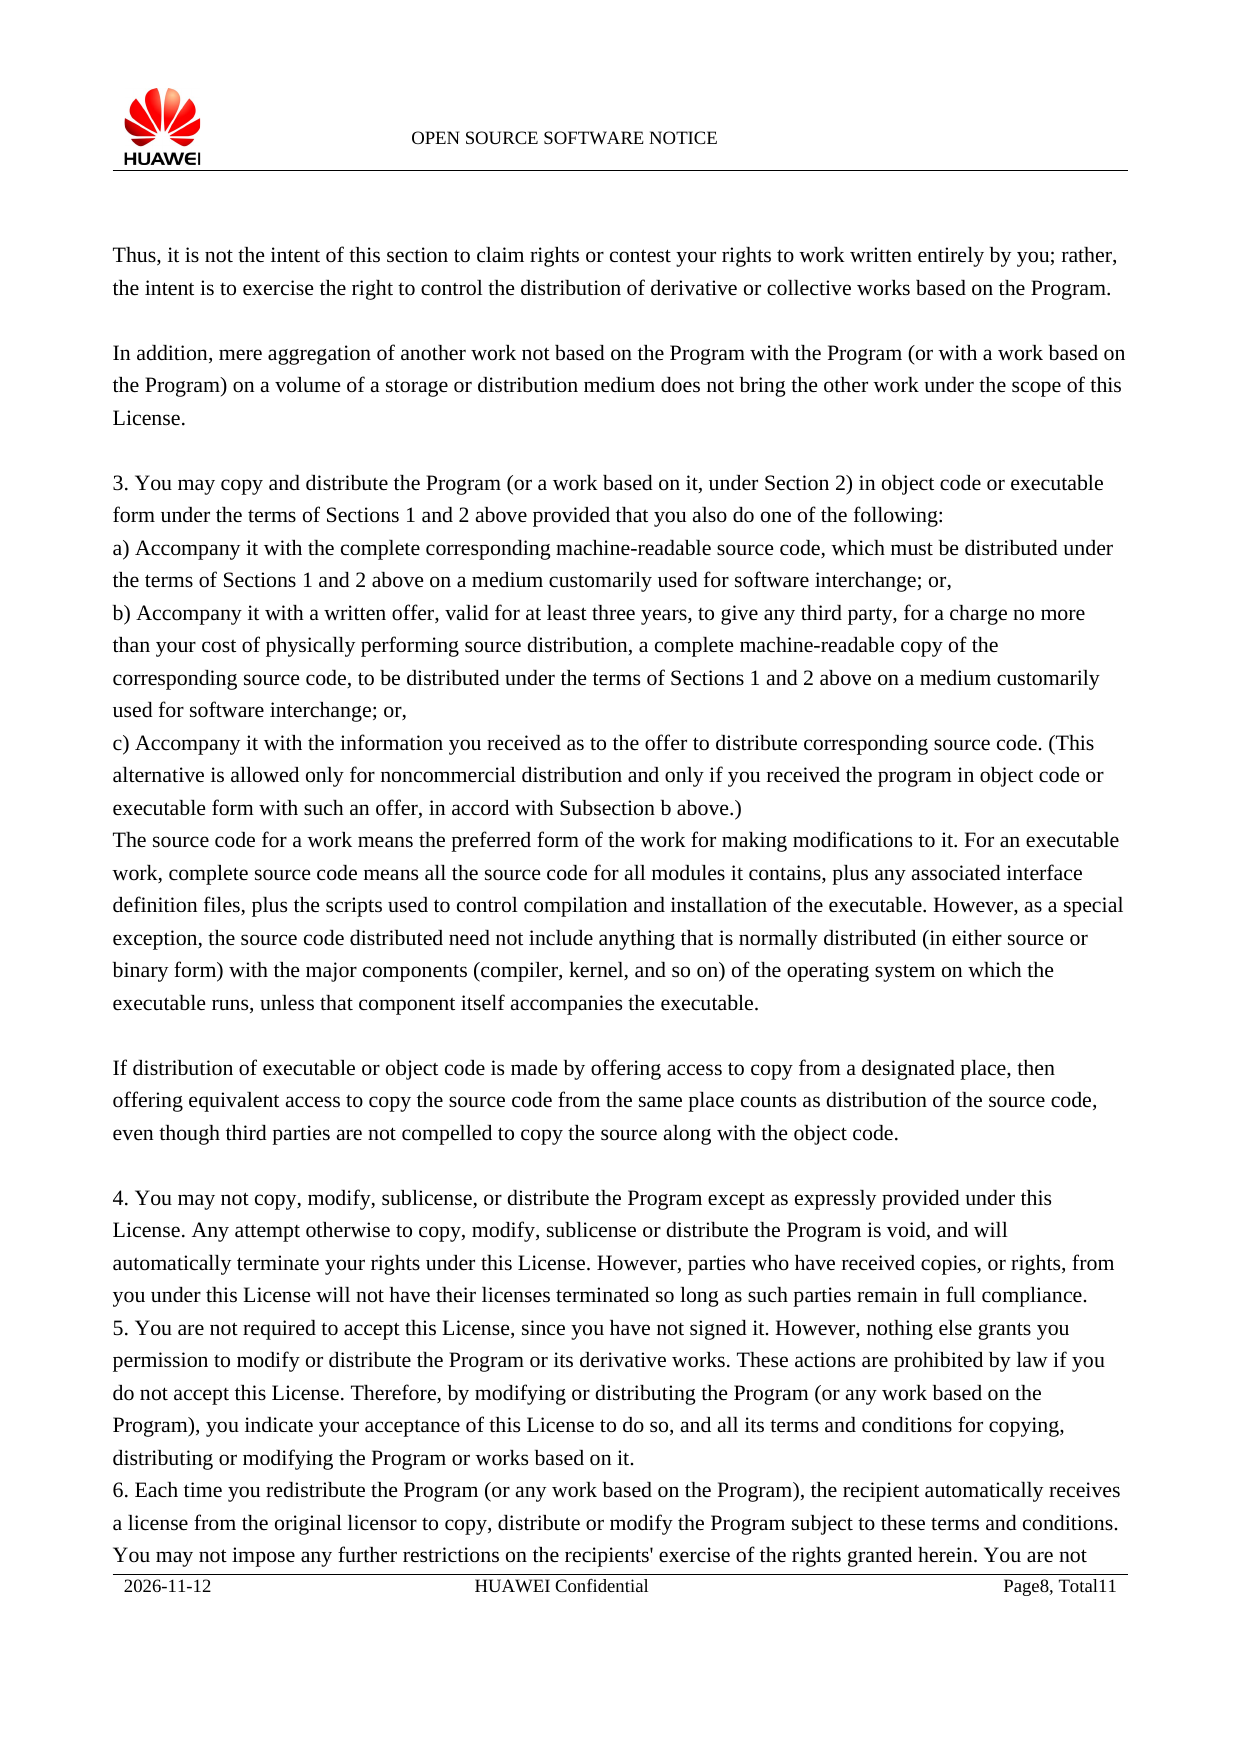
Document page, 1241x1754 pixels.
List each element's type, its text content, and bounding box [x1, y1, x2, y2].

picture [124, 88, 201, 165]
